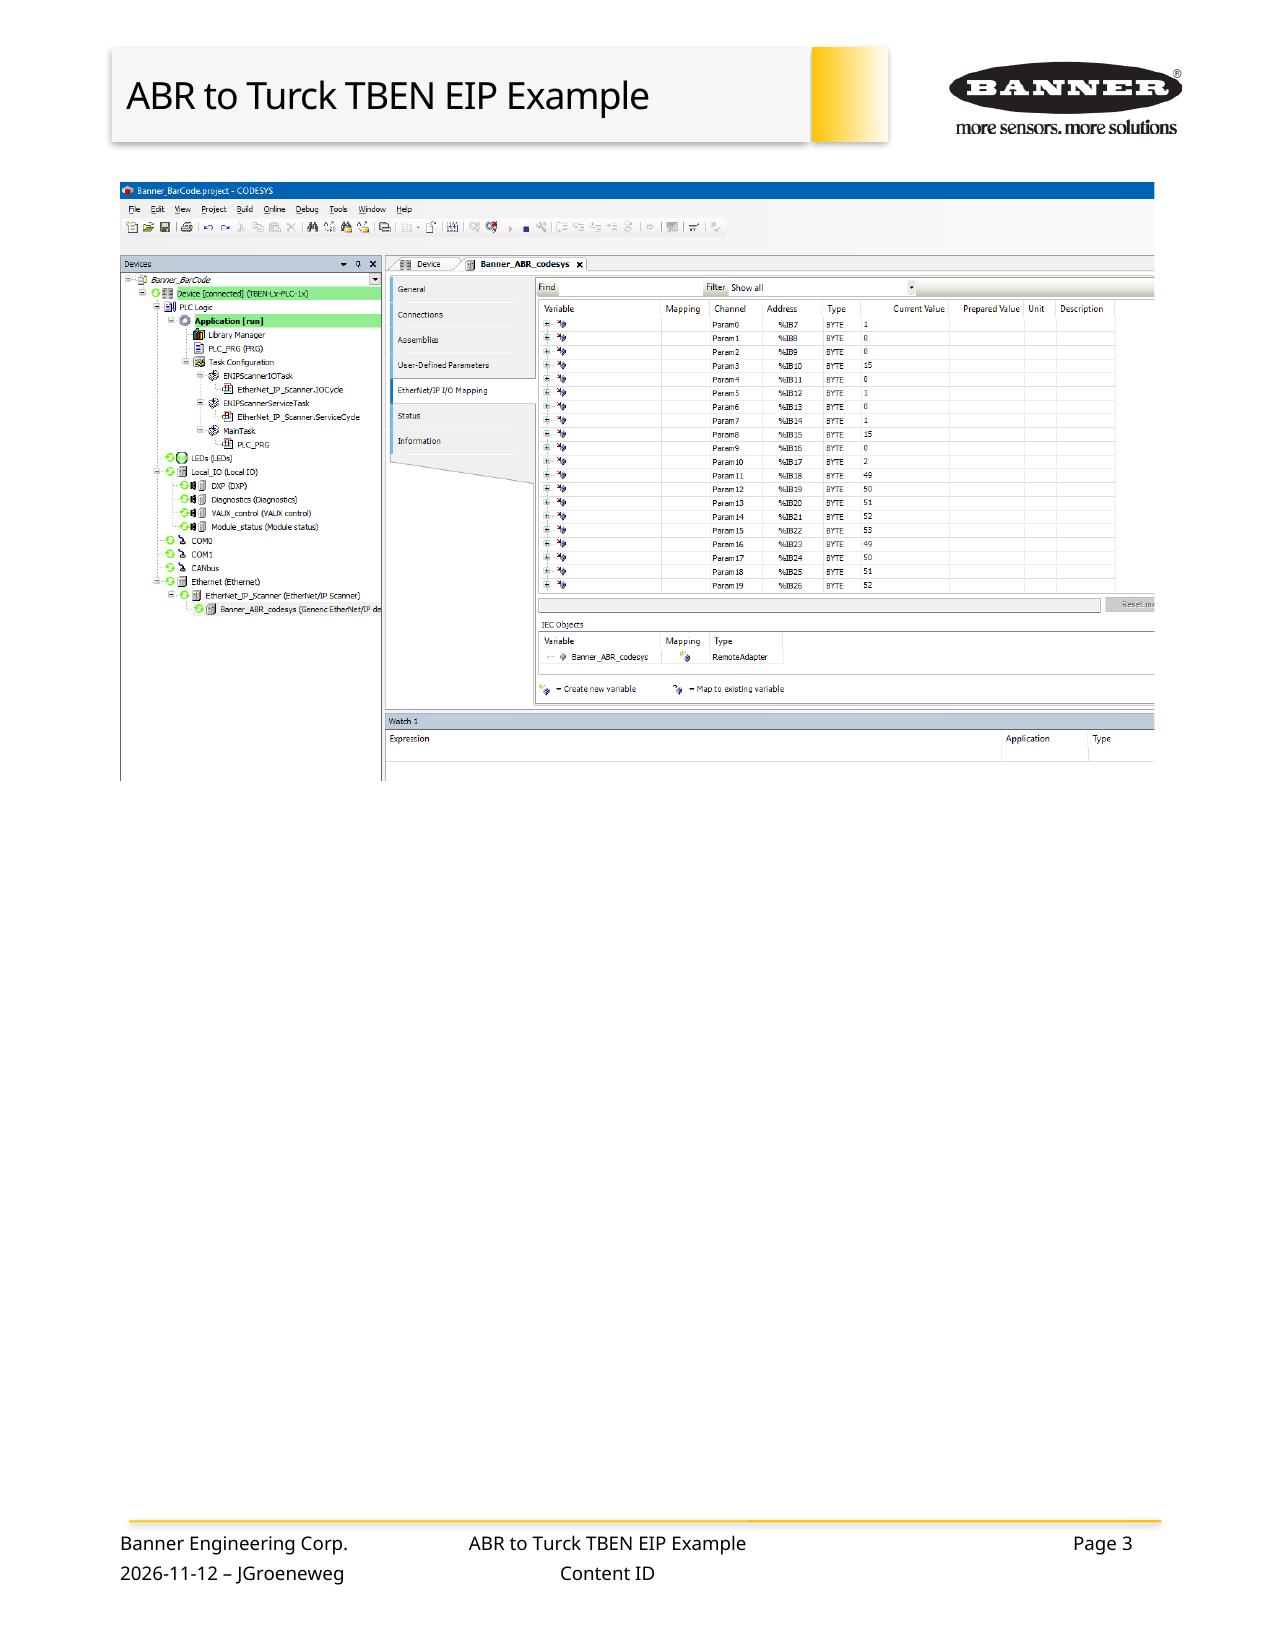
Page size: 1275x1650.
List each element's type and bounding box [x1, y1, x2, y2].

picture [120, 182, 1155, 781]
